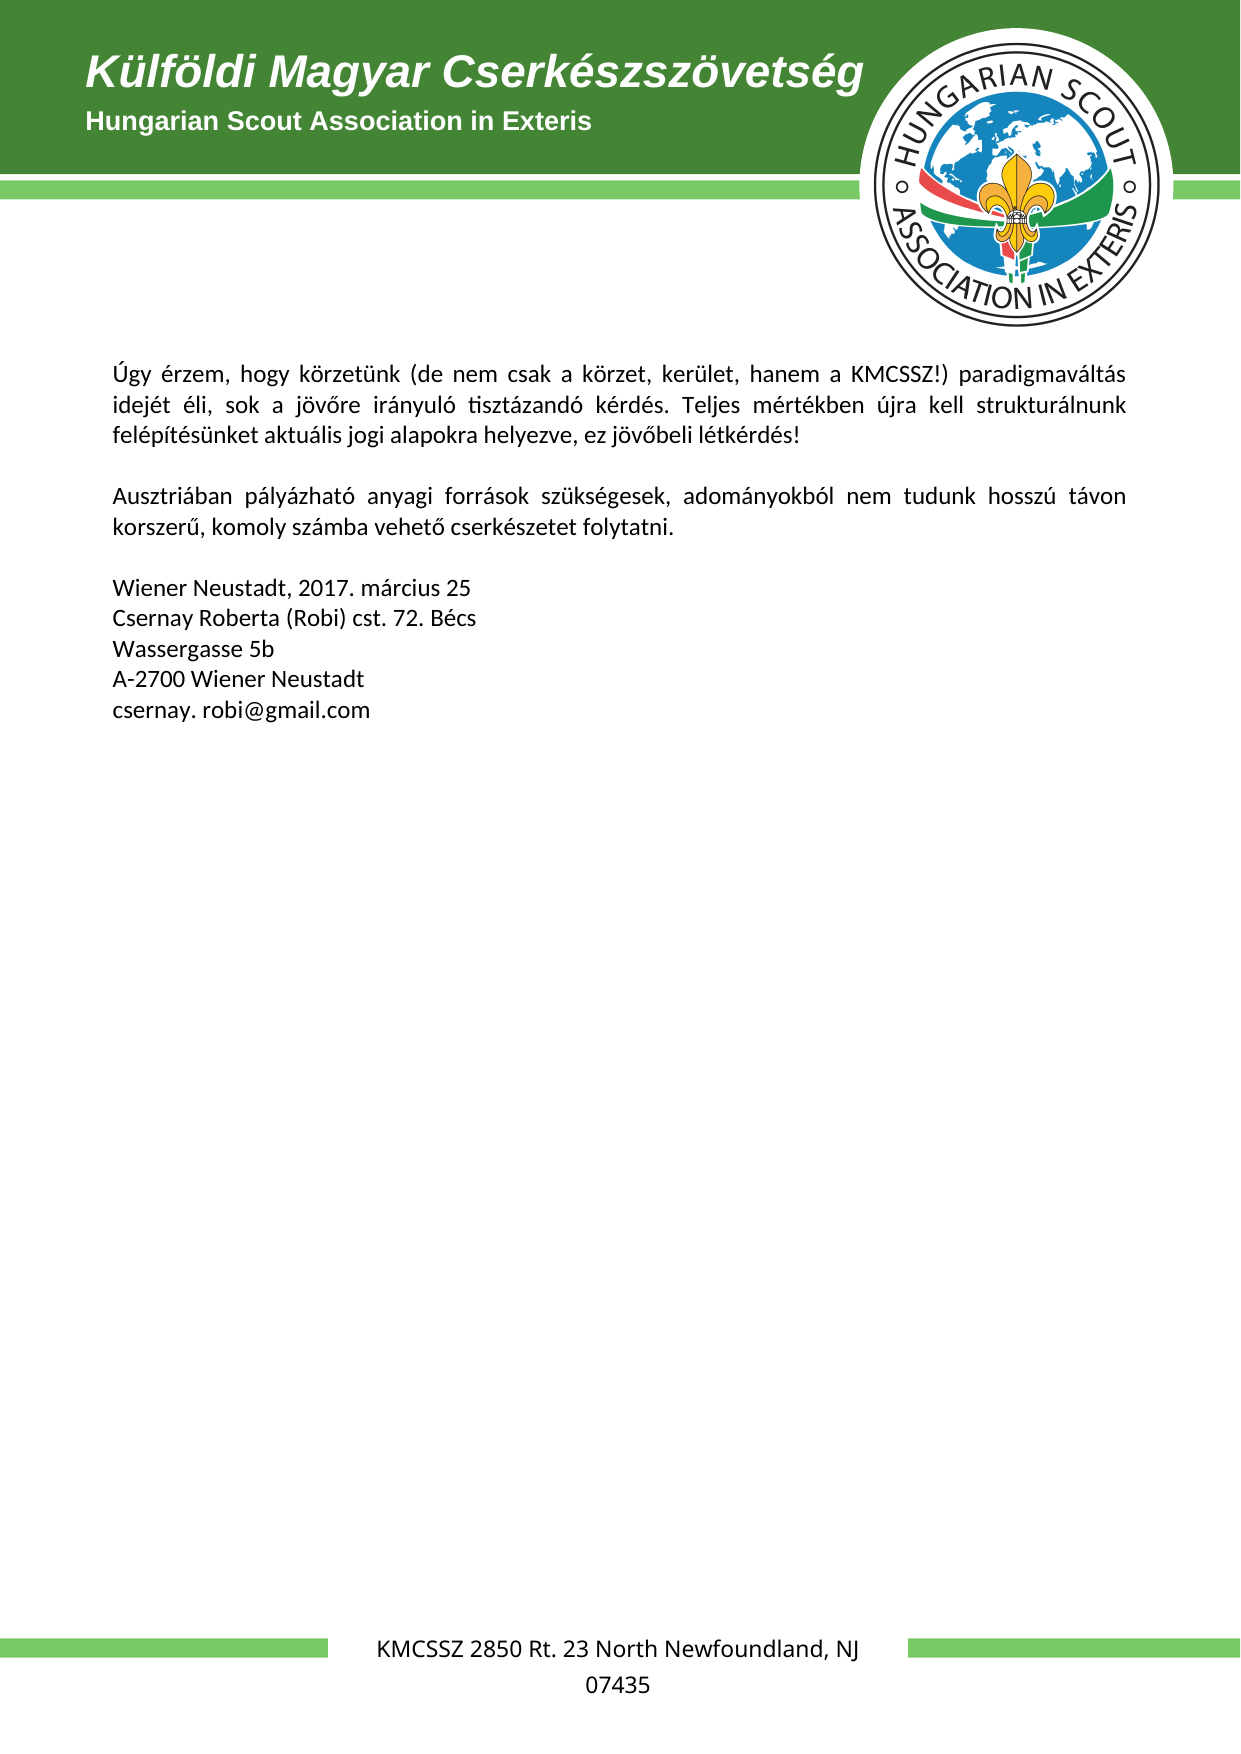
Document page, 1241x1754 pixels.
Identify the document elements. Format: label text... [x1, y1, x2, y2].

text Wassergasse 5b [112, 633, 1128, 664]
text A-2700 Wiener Neustadt [112, 664, 1128, 694]
text Csernay Roberta (Robi) cst. 72. Bécs [112, 603, 1128, 633]
text csernay. robi@gmail.com [112, 694, 1128, 725]
text Úgy érzem, hogy körzetünk (de nem csak a körzet, kerület, hanem a KMCSSZ!) paradigmaváltás idejét éli, sok a jövőre irányuló tisztázandó kérdés. Teljes mértékben újra kell strukturálnunk felépítésünket aktuális jogi alapokra helyezve, ez jövőbeli létkérdés! [112, 358, 1128, 450]
text Ausztriában pályázható anyagi források szükségesek, adományokból nem tudunk hosszú távon korszerű, komoly számba vehető cserkészetet folytatni. [112, 481, 1128, 542]
text Wiener Neustadt, 2017. március 25 [112, 572, 1128, 603]
picture [868, 37, 1165, 332]
